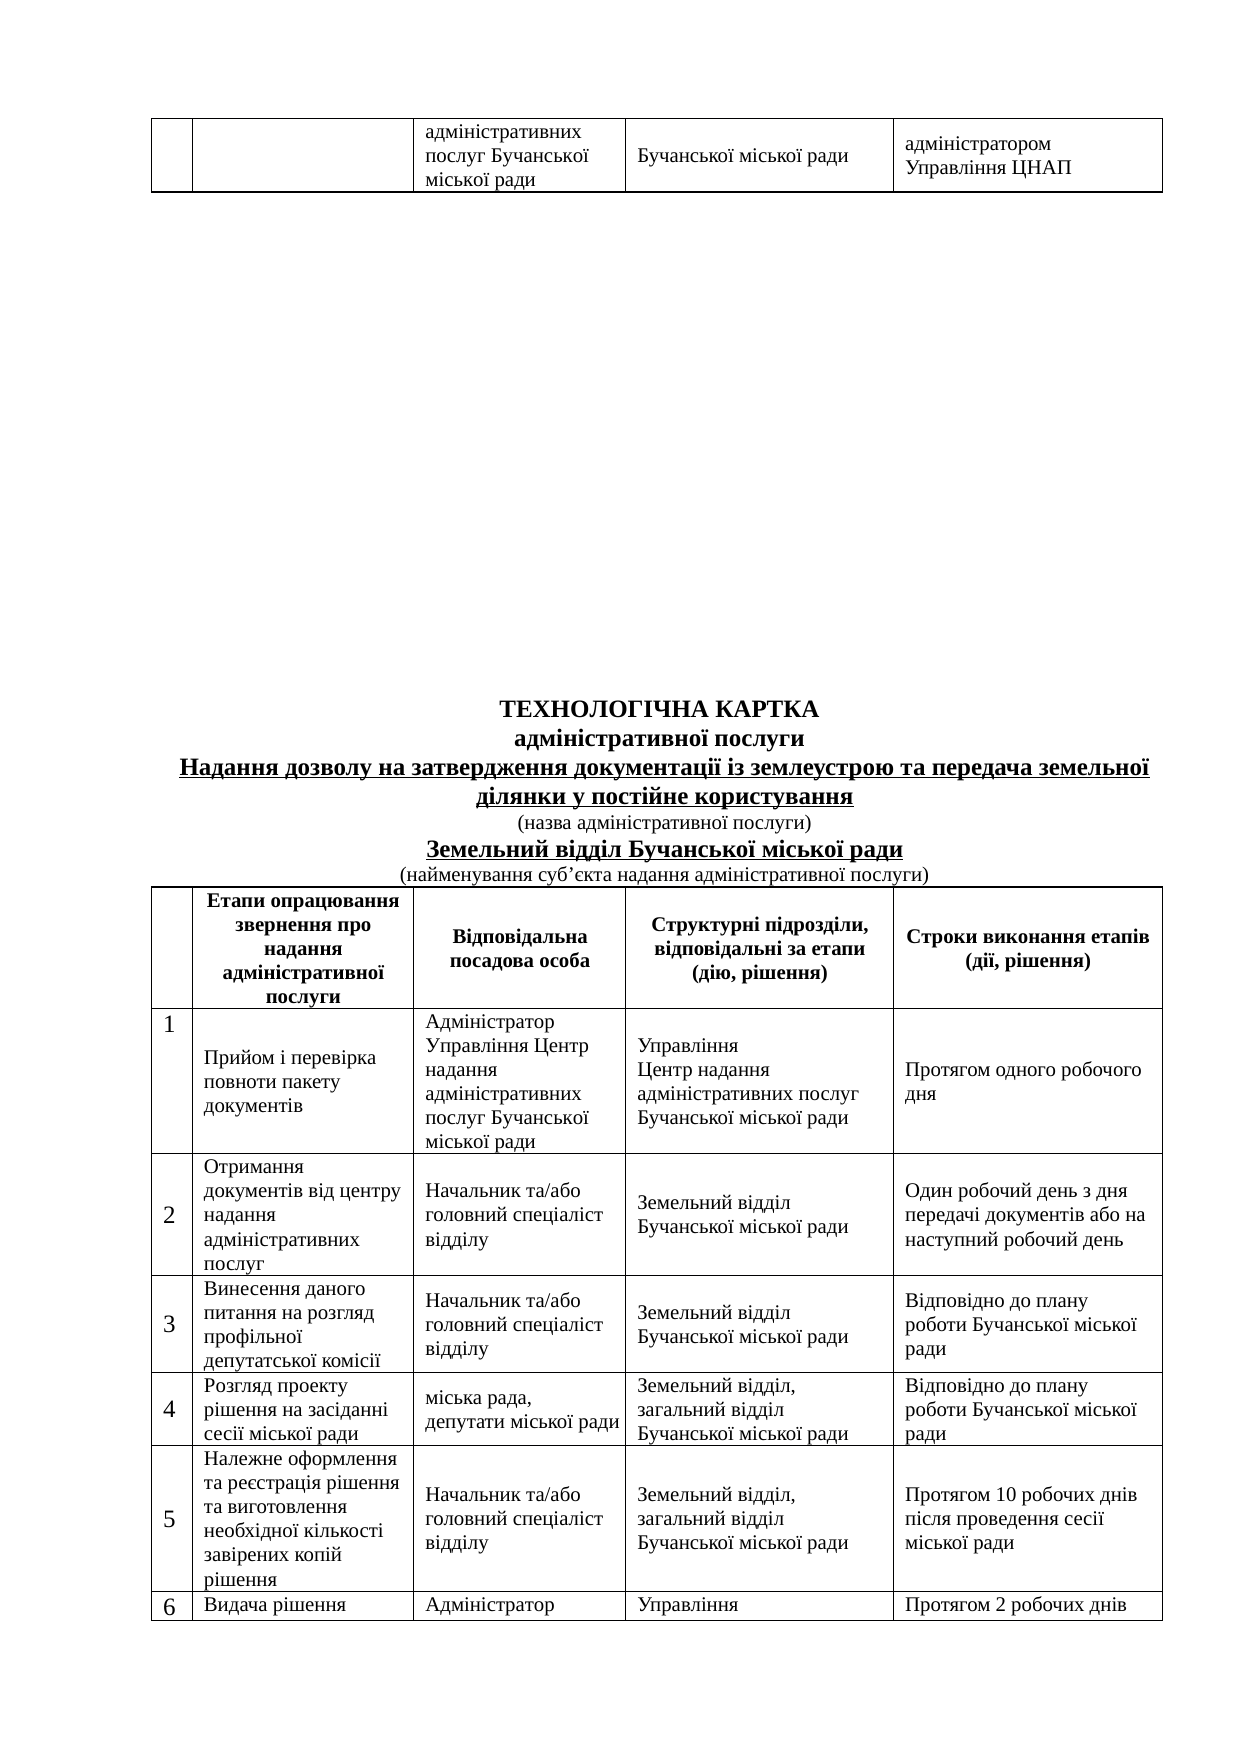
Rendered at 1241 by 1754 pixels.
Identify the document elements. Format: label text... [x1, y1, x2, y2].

table_cell 6 [152, 119, 192, 191]
table_cell 6 [152, 1592, 192, 1620]
table_cell Відповідно до плану роботи Бучанської міської ради [894, 1276, 1162, 1372]
table_cell 3 [152, 1276, 192, 1372]
table_header Відповідальна посадова особа [414, 888, 625, 1008]
table_cell Земельний відділ Бучанської міської ради [626, 1154, 893, 1274]
table_header Етапи опрацювання звернення про надання адміністративної послуги [193, 888, 413, 1008]
table_cell 2 [152, 1154, 192, 1274]
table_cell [193, 119, 413, 191]
text ТЕХНОЛОГІЧНА КАРТКА [354, 694, 964, 723]
table_cell 4 [152, 1373, 192, 1445]
text адміністративної послуги [354, 723, 964, 752]
table_cell Земельний відділ, загальний відділ Бучанської міської ради [626, 1446, 893, 1591]
text Надання дозволу на затвердження документації із землеустрою та передача земельної ділянки у постійне користування [177, 752, 1152, 809]
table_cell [626, 1592, 893, 1620]
table_header [152, 888, 192, 1008]
table_header Строки виконання етапів (дії, рішення) [894, 888, 1162, 1008]
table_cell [193, 1592, 413, 1620]
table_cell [894, 119, 1162, 191]
text Земельний відділ Бучанської міської ради [177, 834, 1152, 862]
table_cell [414, 1592, 625, 1620]
table_cell Винесення даного питання на розгляд профільної депутатської комісії [193, 1276, 413, 1372]
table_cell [894, 1592, 1162, 1620]
table_cell Начальник та/або головний спеціаліст відділу [414, 1154, 625, 1274]
table_cell Адміністратор Управління Центр надання адміністративних послуг Бучанської міської ради [414, 1009, 625, 1153]
table_cell Протягом одного робочого дня [894, 1009, 1162, 1153]
table_cell Прийом і перевірка повноти пакету документів [193, 1009, 413, 1153]
table_cell Начальник та/або головний спеціаліст відділу [414, 1276, 625, 1372]
table_cell Відповідно до плану роботи Бучанської міської ради [894, 1373, 1162, 1445]
table_cell Належне оформлення та реєстрація рішення та виготовлення необхідної кількості завірених копій рішення [193, 1446, 413, 1591]
table_cell Управління Центр надання адміністративних послуг Бучанської міської ради [626, 1009, 893, 1153]
table_cell міська рада, депутати міської ради [414, 1373, 625, 1445]
table_cell Начальник та/або головний спеціаліст відділу [414, 1446, 625, 1591]
table_cell Земельний відділ Бучанської міської ради [626, 1276, 893, 1372]
table_cell Розгляд проекту рішення на засіданні сесії міської ради [193, 1373, 413, 1445]
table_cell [626, 119, 893, 191]
table_cell 5 [152, 1446, 192, 1591]
table_cell 1 [152, 1009, 192, 1153]
text (назва адміністративної послуги) [177, 809, 1152, 834]
table_cell Земельний відділ, загальний відділ Бучанської міської ради [626, 1373, 893, 1445]
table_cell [414, 119, 625, 191]
text (найменування суб’єкта надання адміністративної послуги) [177, 862, 1152, 886]
table_cell Отримання документів від центру надання адміністративних послуг [193, 1154, 413, 1274]
table_header Структурні підрозділи, відповідальні за етапи (дію, рішення) [626, 888, 893, 1008]
table_cell Протягом 10 робочих днів після проведення сесії міської ради [894, 1446, 1162, 1591]
table_cell Один робочий день з дня передачі документів або на наступний робочий день [894, 1154, 1162, 1274]
